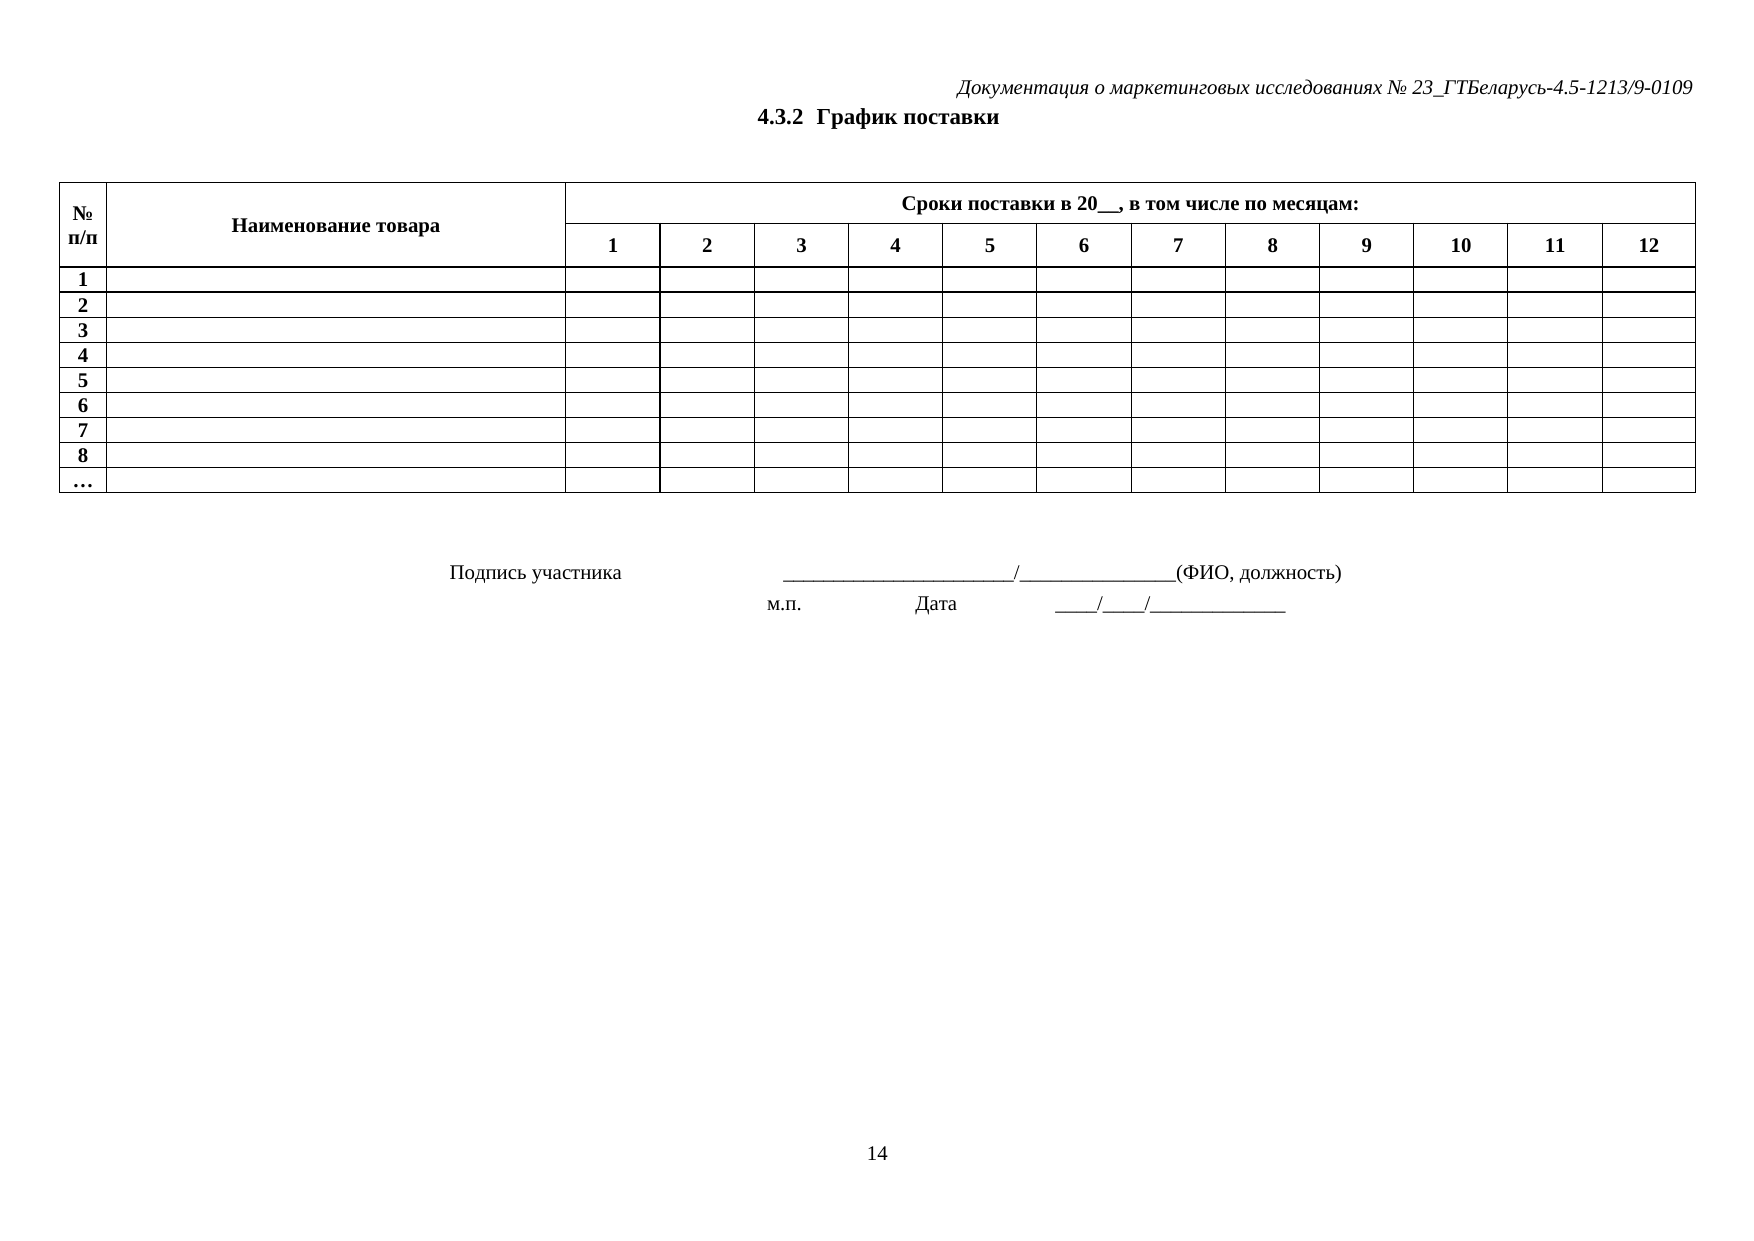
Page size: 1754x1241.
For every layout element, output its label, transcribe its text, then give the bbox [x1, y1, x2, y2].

table_cell [107, 293, 565, 317]
table_cell [755, 468, 848, 492]
table_cell [566, 268, 659, 291]
table_cell [849, 268, 942, 291]
table_cell [943, 318, 1036, 342]
table_cell [1508, 368, 1602, 392]
table_cell [1414, 318, 1507, 342]
table_cell [1508, 443, 1602, 467]
table_cell [1320, 393, 1413, 417]
table_cell [943, 293, 1036, 317]
table_cell 1 [60, 268, 106, 291]
table_cell [107, 418, 565, 442]
table_cell [943, 268, 1036, 291]
table_cell [1320, 293, 1413, 317]
table_cell [1037, 393, 1131, 417]
table_cell [1603, 343, 1695, 367]
table_cell [566, 468, 659, 492]
table_cell [1603, 268, 1695, 291]
table_cell [566, 443, 659, 467]
table_cell [943, 418, 1036, 442]
table_cell [1414, 468, 1507, 492]
table_cell [566, 368, 659, 392]
table_cell [1132, 268, 1225, 291]
table_cell [1508, 318, 1602, 342]
table_cell 6 [60, 393, 106, 417]
table_cell [1132, 293, 1225, 317]
table_cell [943, 468, 1036, 492]
table_cell [1508, 418, 1602, 442]
table_cell [1132, 368, 1225, 392]
table_header № п/п [60, 183, 106, 266]
table_header Наименование товара [107, 183, 565, 266]
table_cell [107, 468, 565, 492]
table_cell [1132, 318, 1225, 342]
table_cell [943, 343, 1036, 367]
table_cell [755, 343, 848, 367]
table_cell [1320, 318, 1413, 342]
table_cell [849, 443, 942, 467]
table_cell [1226, 393, 1319, 417]
table_cell [1226, 268, 1319, 291]
table_cell [566, 318, 659, 342]
table_cell [1603, 293, 1695, 317]
table_cell [1414, 293, 1507, 317]
table_cell [849, 393, 942, 417]
table_cell [1226, 318, 1319, 342]
table_cell [1226, 418, 1319, 442]
table_cell [1414, 393, 1507, 417]
table_cell [661, 418, 754, 442]
table_cell [1320, 368, 1413, 392]
table_cell [1508, 343, 1602, 367]
table_cell 11 [1508, 224, 1602, 266]
table_cell 6 [1037, 224, 1131, 266]
table_cell [1414, 368, 1507, 392]
table_cell [849, 418, 942, 442]
table_cell [661, 293, 754, 317]
table_cell [943, 393, 1036, 417]
table_cell [755, 443, 848, 467]
table_cell 12 [1603, 224, 1695, 266]
table_cell [661, 343, 754, 367]
table_cell [1226, 343, 1319, 367]
table_cell [1132, 418, 1225, 442]
table_cell [755, 293, 848, 317]
table_cell [1508, 293, 1602, 317]
table_cell [943, 443, 1036, 467]
table_cell [1320, 443, 1413, 467]
table_cell 3 [755, 224, 848, 266]
table_cell [1320, 468, 1413, 492]
table_cell [107, 443, 565, 467]
table_cell [849, 343, 942, 367]
table_cell [1508, 468, 1602, 492]
table_cell [107, 268, 565, 291]
table_cell … [60, 468, 106, 492]
table_cell 2 [60, 293, 106, 317]
table_cell [661, 368, 754, 392]
table_cell [661, 468, 754, 492]
table_cell [1603, 393, 1695, 417]
table_cell 3 [60, 318, 106, 342]
table_cell [1603, 443, 1695, 467]
table_cell [1603, 418, 1695, 442]
table_cell 2 [661, 224, 754, 266]
table_cell [107, 368, 565, 392]
table_cell [661, 268, 754, 291]
table_cell [1603, 468, 1695, 492]
table_cell [1226, 468, 1319, 492]
table_cell [755, 268, 848, 291]
table_cell 10 [1414, 224, 1507, 266]
table_header Сроки поставки в 20__, в том числе по месяцам: [566, 183, 1695, 222]
table_cell [1037, 268, 1131, 291]
table_cell [849, 368, 942, 392]
table_cell [849, 293, 942, 317]
table_cell [107, 343, 565, 367]
table_cell [1132, 443, 1225, 467]
table_cell [1414, 443, 1507, 467]
table_cell [661, 443, 754, 467]
table_cell [1414, 268, 1507, 291]
table_cell [1037, 443, 1131, 467]
table_cell [1226, 368, 1319, 392]
table_cell [1320, 418, 1413, 442]
table_cell [1226, 293, 1319, 317]
table_cell 5 [60, 368, 106, 392]
table_cell [755, 418, 848, 442]
table_cell [1603, 368, 1695, 392]
table_cell 4 [60, 343, 106, 367]
table_cell [755, 318, 848, 342]
text Подпись участника /_______________(ФИО, должность) [96, 560, 1695, 584]
table_cell [849, 468, 942, 492]
table_cell [107, 393, 565, 417]
table_cell [1037, 318, 1131, 342]
table_cell [1414, 418, 1507, 442]
table_cell 9 [1320, 224, 1413, 266]
table_cell [1320, 343, 1413, 367]
table_cell [1037, 418, 1131, 442]
table_cell [1226, 443, 1319, 467]
list График поставки [59, 103, 1698, 130]
table_cell [1037, 368, 1131, 392]
table_cell [566, 393, 659, 417]
table_cell [566, 293, 659, 317]
table_cell [566, 418, 659, 442]
table_cell [107, 318, 565, 342]
table_cell [566, 343, 659, 367]
table_cell 5 [943, 224, 1036, 266]
table_cell [1132, 393, 1225, 417]
table_cell [661, 318, 754, 342]
table_cell [1037, 468, 1131, 492]
table_cell 7 [60, 418, 106, 442]
table_cell [661, 393, 754, 417]
table_cell 8 [60, 443, 106, 467]
table_cell [755, 368, 848, 392]
table_cell [1603, 318, 1695, 342]
table_cell [1037, 293, 1131, 317]
table_cell 7 [1132, 224, 1225, 266]
table_cell [849, 318, 942, 342]
table_cell [1508, 268, 1602, 291]
table_cell [1508, 393, 1602, 417]
table_cell 8 [1226, 224, 1319, 266]
table_cell 1 [566, 224, 659, 266]
table_cell [1414, 343, 1507, 367]
table_cell [943, 368, 1036, 392]
table_cell [1320, 268, 1413, 291]
table_cell [1037, 343, 1131, 367]
table_cell [1132, 468, 1225, 492]
text м.п. Дата ____/____/_____________ [326, 591, 1695, 614]
table_cell 4 [849, 224, 942, 266]
table_cell [1132, 343, 1225, 367]
table_cell [755, 393, 848, 417]
